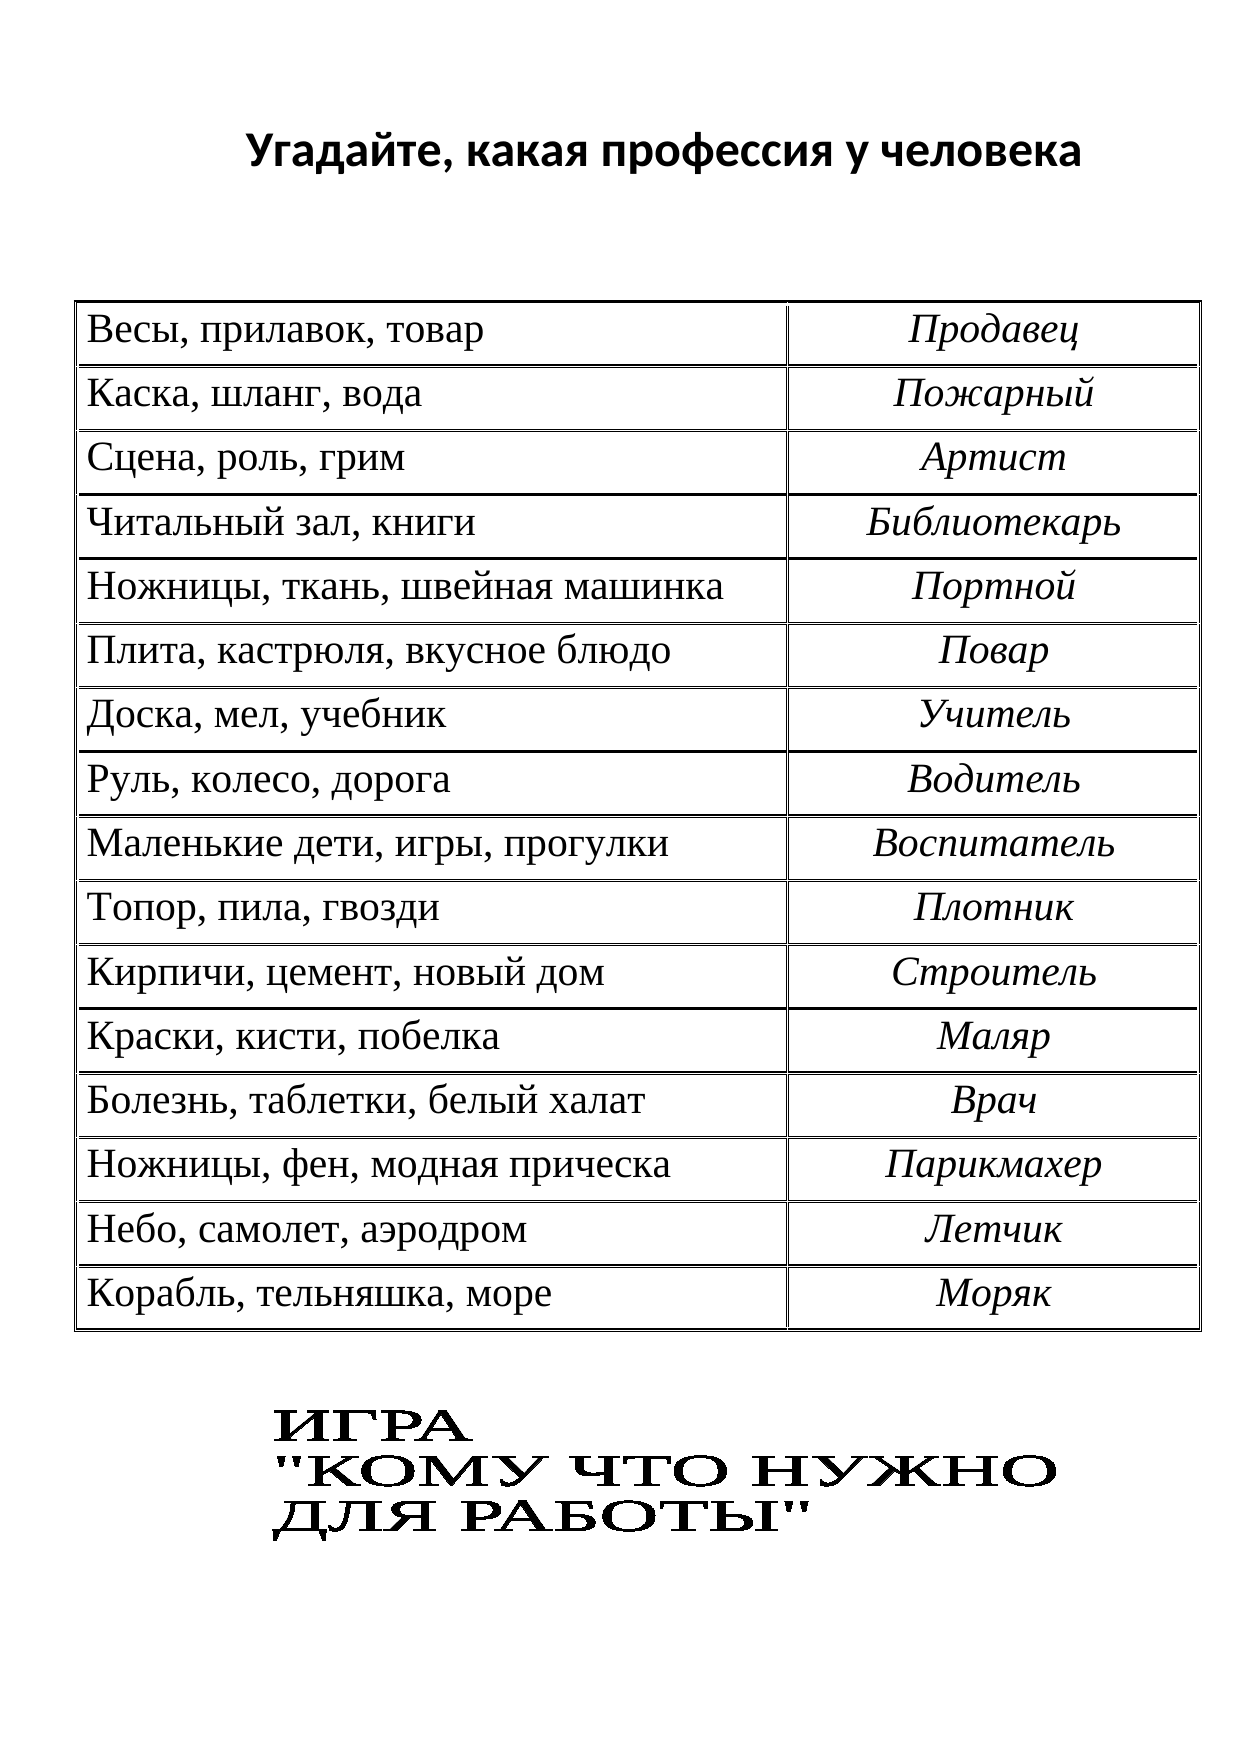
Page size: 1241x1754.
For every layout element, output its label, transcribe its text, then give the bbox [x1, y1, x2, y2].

table_cell Портной [789, 557, 1199, 621]
table_cell Пожарный [789, 364, 1199, 428]
table_cell Руль, колесо, дорога [77, 750, 786, 814]
table_cell Читальный зал, книги [75, 493, 786, 557]
table_cell Парикмахер [788, 1136, 1200, 1200]
table_cell Маляр [789, 1007, 1199, 1071]
table_cell Краски, кисти, побелка [77, 1007, 786, 1071]
table_cell Летчик [788, 1200, 1200, 1264]
table_cell Плотник [789, 879, 1199, 943]
table_cell Повар [789, 621, 1199, 686]
table_cell Библиотекарь [789, 493, 1200, 557]
table_cell Кирпичи, цемент, новый дом [75, 943, 787, 1007]
table_cell Учитель [788, 686, 1200, 750]
table_cell Сцена, роль, грим [77, 429, 786, 493]
table_cell Маленькие дети, игры, прогулки [77, 814, 786, 878]
table_cell Строитель [788, 943, 1200, 1007]
table_cell Доска, мел, учебник [75, 686, 787, 750]
table_cell Ножницы, ткань, швейная машинка [77, 557, 786, 621]
table_cell Ножницы, фен, модная прическа [75, 1136, 787, 1200]
table_cell Топор, пила, гвозди [77, 879, 786, 943]
table_cell Воспитатель [789, 814, 1199, 878]
table_cell Артист [789, 429, 1199, 493]
table_header Продавец [788, 303, 1199, 364]
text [177, 118, 1152, 179]
table_header Весы, прилавок, товар [77, 303, 787, 364]
table_cell Плита, кастрюля, вкусное блюдо [77, 621, 786, 686]
table_cell Корабль, тельняшка, море [77, 1264, 787, 1328]
table_cell Болезнь, таблетки, белый халат [77, 1071, 786, 1136]
table_cell Врач [789, 1071, 1199, 1136]
table_cell Водитель [789, 750, 1199, 814]
table_cell Каска, шланг, вода [77, 364, 786, 428]
table_cell Моряк [788, 1264, 1199, 1328]
table_cell Небо, самолет, аэродром [75, 1200, 787, 1264]
